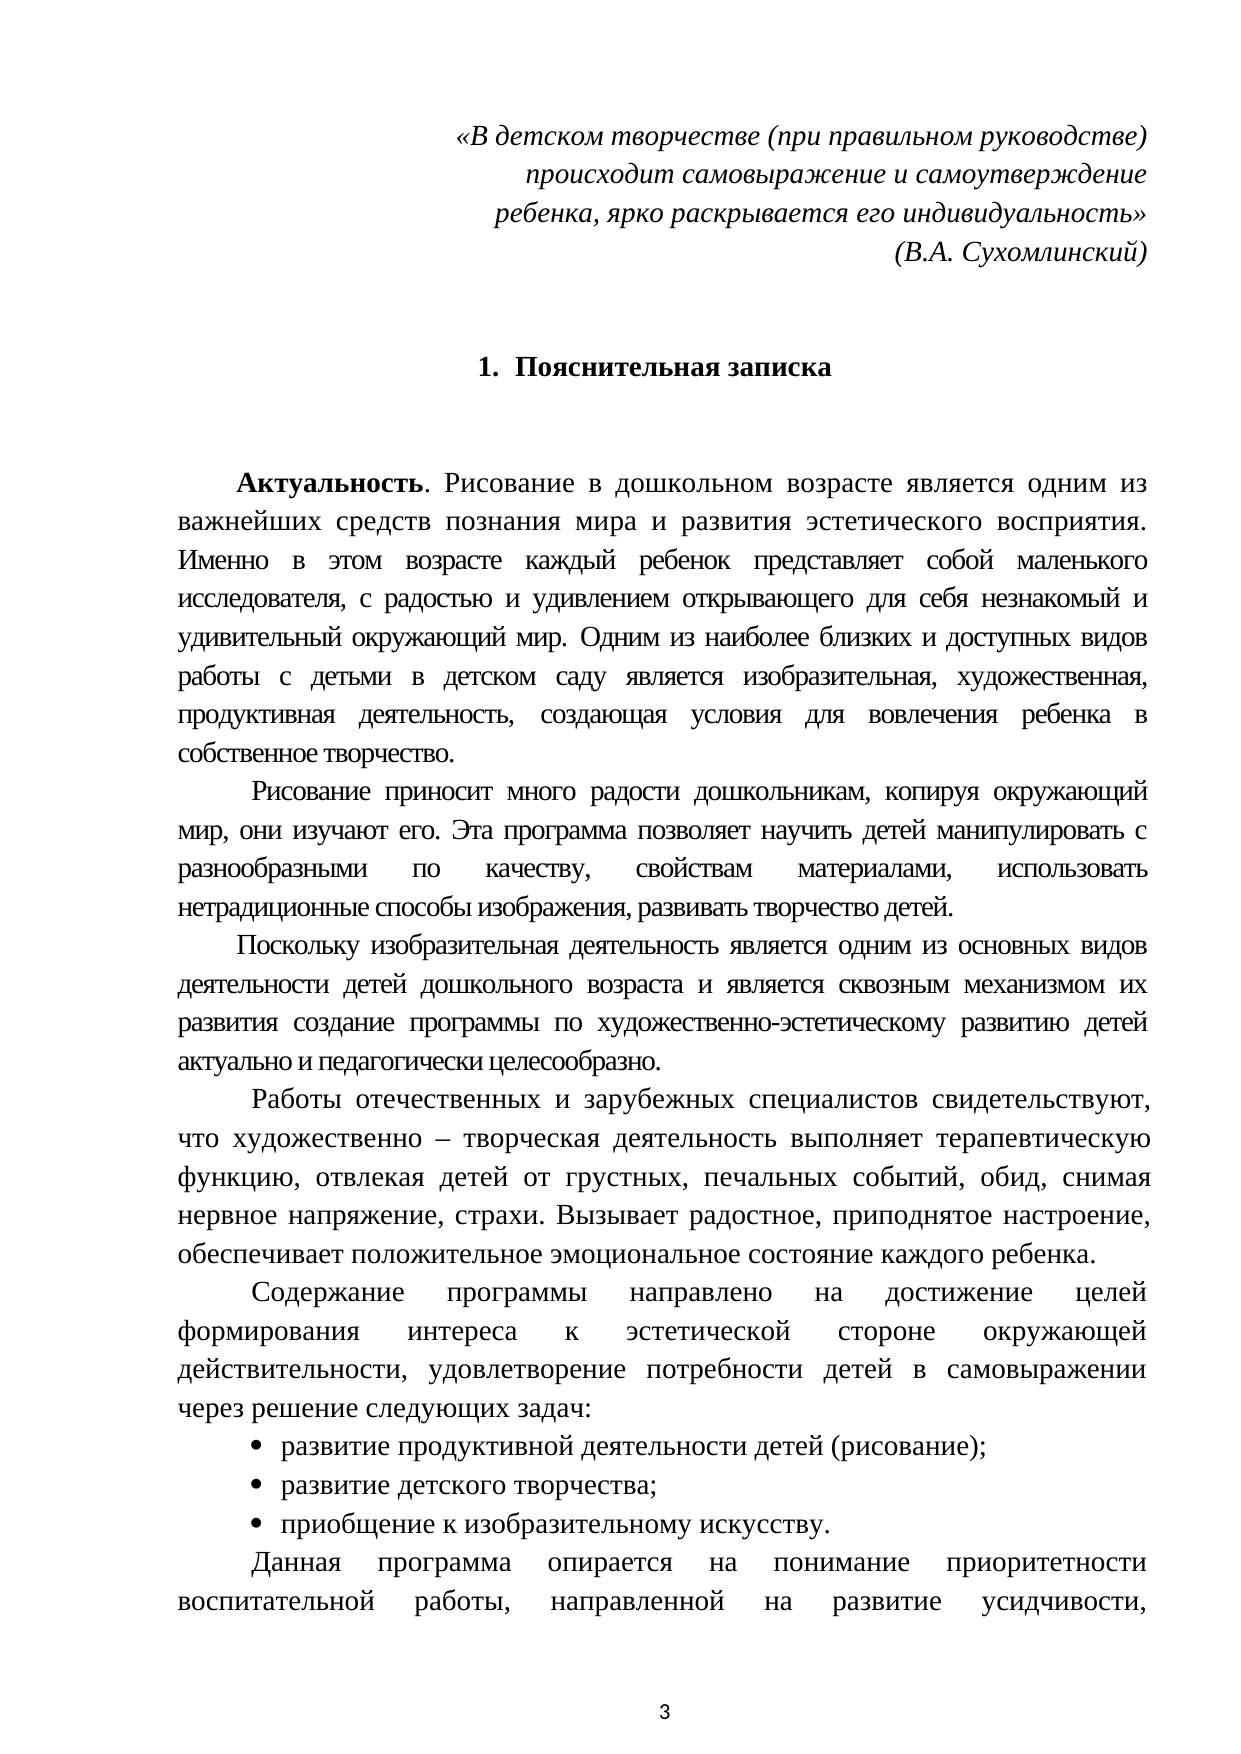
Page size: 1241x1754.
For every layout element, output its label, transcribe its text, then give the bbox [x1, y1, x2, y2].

text Актуальность. Рисование в дошкольном возрасте является одним из важнейших средств познания мира и развития эстетического восприятия. Именно в этом возрасте каждый ребенок представляет собой маленького исследователя, с радостью и удивлением открывающего для себя незнакомый и удивительный окружающий мир. Одним из наиболее близких и доступных видов работы с детьми в детском саду является изобразительная, художественная, продуктивная деятельность, создающая условия для вовлечения ребенка в собственное творчество. [177, 465, 1149, 768]
list Пояснительная записка [162, 349, 1147, 383]
text «В детском творчестве (при правильном руководстве) [162, 118, 1147, 152]
text Работы отечественных и зарубежных специалистов свидетельствуют, что художественно – творческая деятельность выполняет терапевтическую функцию, отвлекая детей от грустных, печальных событий, обид, снимая нервное напряжение, страхи. Вызывает радостное, приподнятое настроение, обеспечивает положительное эмоциональное состояние каждого ребенка. [177, 1082, 1152, 1269]
list развитие продуктивной деятельности детей (рисование); [177, 1428, 1152, 1462]
list развитие детского творчества; [177, 1467, 1152, 1501]
text (В.А. Сухомлинский) [162, 234, 1147, 267]
text происходит самовыражение и самоутверждение [162, 157, 1147, 190]
list приобщение к изобразительному искусству. [177, 1506, 1152, 1539]
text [177, 1544, 1147, 1617]
text ребенка, ярко раскрывается его индивидуальность» [162, 195, 1147, 229]
text Рисование приносит много радости дошкольникам, копируя окружающий мир, они изучают его. Эта программа позволяет научить детей манипулировать с разнообразными по качеству, свойствам материалами, использовать нетрадиционные способы изображения, развивать творчество детей. [177, 773, 1149, 922]
text Поскольку изобразительная деятельность является одним из основных видов деятельности детей дошкольного возраста и является сквозным механизмом их развития создание программы по художественно-эстетическому развитию детей актуально и педагогически целесообразно. [177, 927, 1149, 1077]
text Содержание программы направлено на достижение целей формирования интереса к эстетической стороне окружающей действительности, удовлетворение потребности детей в самовыражении через решение следующих задач: [177, 1274, 1147, 1423]
